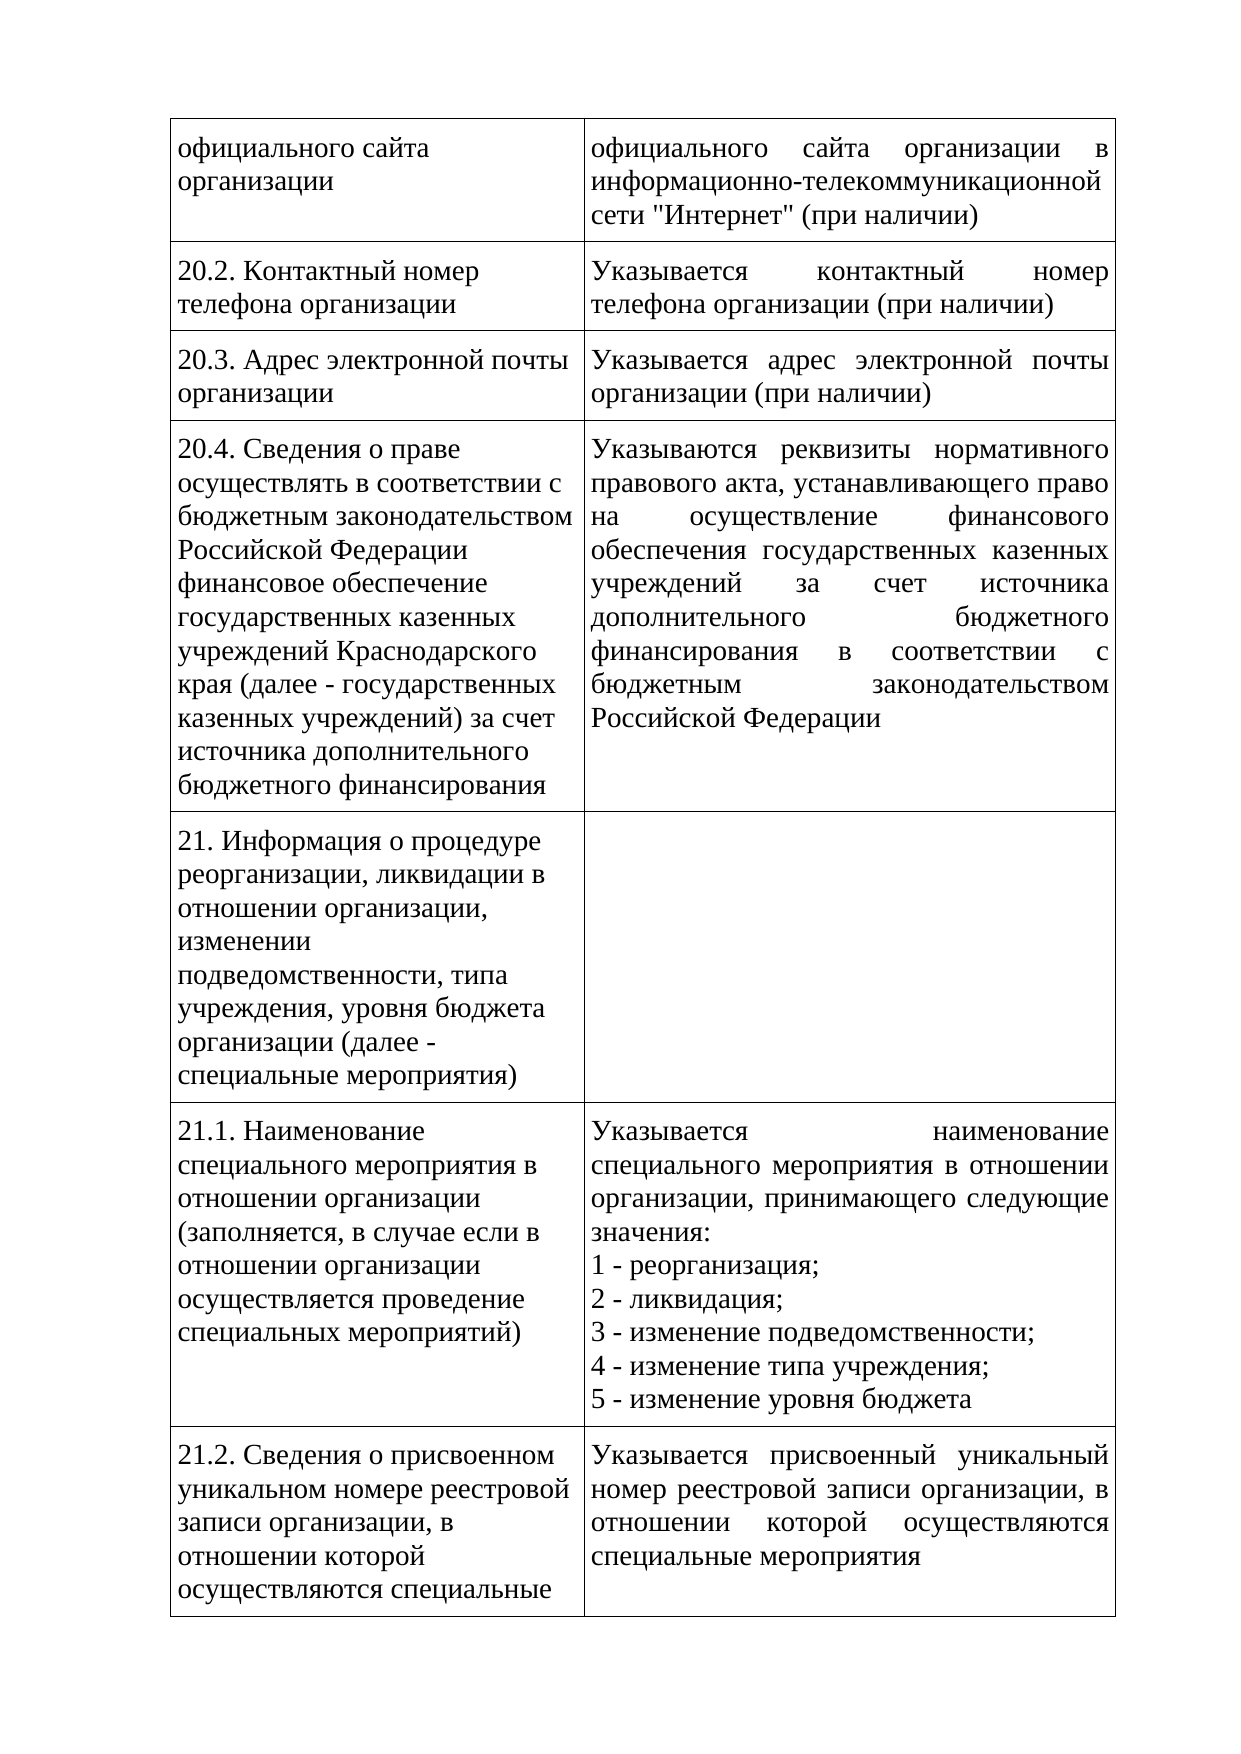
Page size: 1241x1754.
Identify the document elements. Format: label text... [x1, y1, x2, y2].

table_cell Указывается адрес электронной почты организации (при наличии) [585, 331, 1115, 420]
table_cell Указывается контактный номер телефона организации (при наличии) [585, 242, 1115, 330]
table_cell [171, 1427, 584, 1616]
table_cell 20.2. Контактный номер телефона организации [171, 242, 584, 330]
table_cell Указывается наименование специального мероприятия в отношении организации, принимающего следующие значения: 1 - реорганизация; 2 - ликвидация; 3 - изменение подведомственности; 4 - изменение типа учреждения; 5 - изменение уровня бюджета [585, 1103, 1115, 1426]
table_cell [585, 1427, 1115, 1616]
table_cell Указываются реквизиты нормативного правового акта, устанавливающего право на осуществление финансового обеспечения государственных казенных учреждений за счет источника дополнительного бюджетного финансирования в соответствии с бюджетным законодательством Российской Федерации [585, 421, 1115, 811]
table_cell 20.4. Сведения о праве осуществлять в соответствии с бюджетным законодательством Российской Федерации финансовое обеспечение государственных казенных учреждений Краснодарского края (далее - государственных казенных учреждений) за счет источника дополнительного бюджетного финансирования [171, 421, 584, 811]
table_cell 20.3. Адрес электронной почты организации [171, 331, 584, 420]
table_cell 21. Информация о процедуре реорганизации, ликвидации в отношении организации, изменении подведомственности, типа учреждения, уровня бюджета организации (далее - специальные мероприятия) [171, 812, 584, 1102]
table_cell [585, 119, 1115, 241]
table_cell 21.1. Наименование специального мероприятия в отношении организации (заполняется, в случае если в отношении организации осуществляется проведение специальных мероприятий) [171, 1103, 584, 1426]
table_cell [585, 812, 1115, 1102]
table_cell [171, 119, 584, 241]
